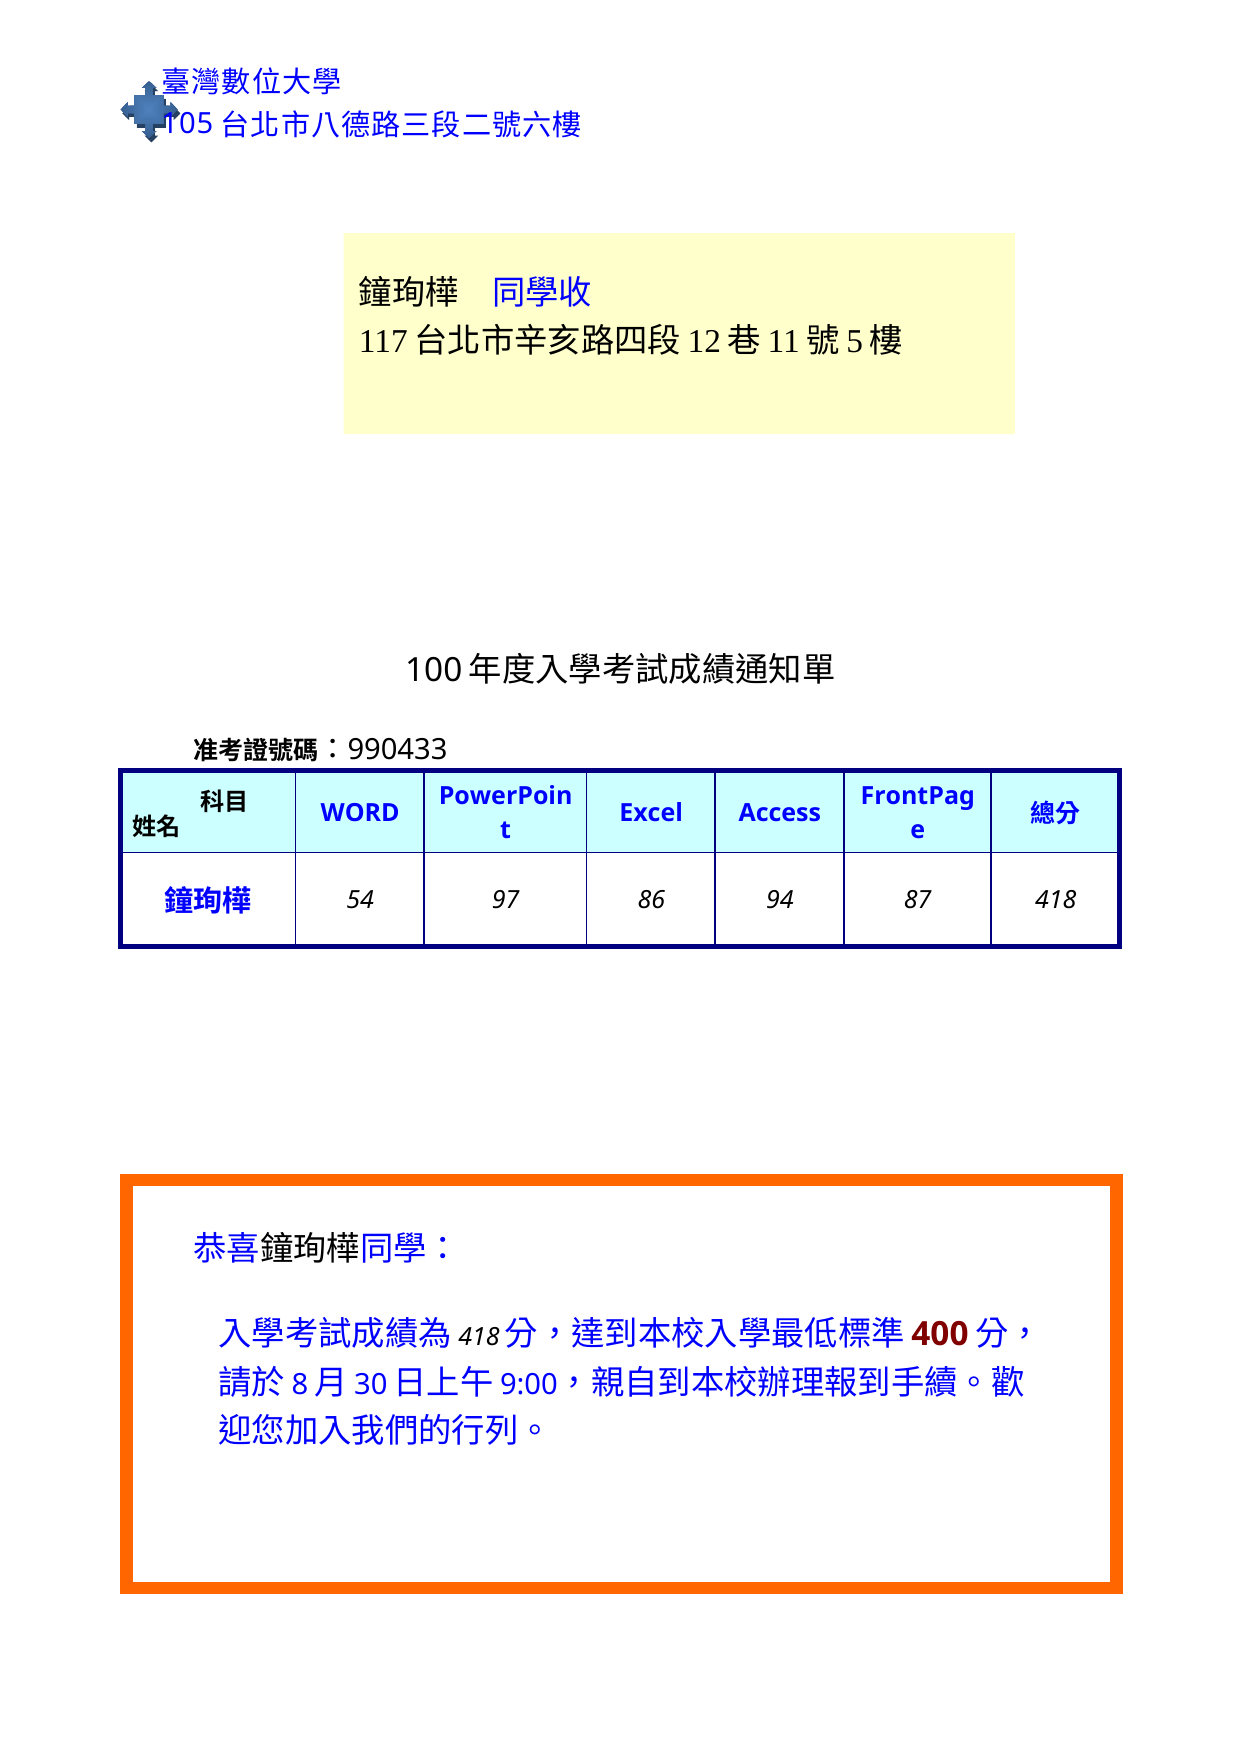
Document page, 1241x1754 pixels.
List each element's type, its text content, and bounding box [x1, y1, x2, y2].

table_cell 100年度入學考試成績通知單 准考證號碼：990433 [107, 548, 1133, 1121]
text 入學考試成績為418分，達到本校入學最低標準400分，請於上午9:00，親自到本校辦理報到手續。歡迎您加入我們的行列。 [218, 1307, 1047, 1452]
text 恭喜鐘珣樺同學： [193, 1221, 1047, 1270]
table_header 臺灣數位大學 105台北市八德路三段二號六樓 [107, 59, 1133, 547]
